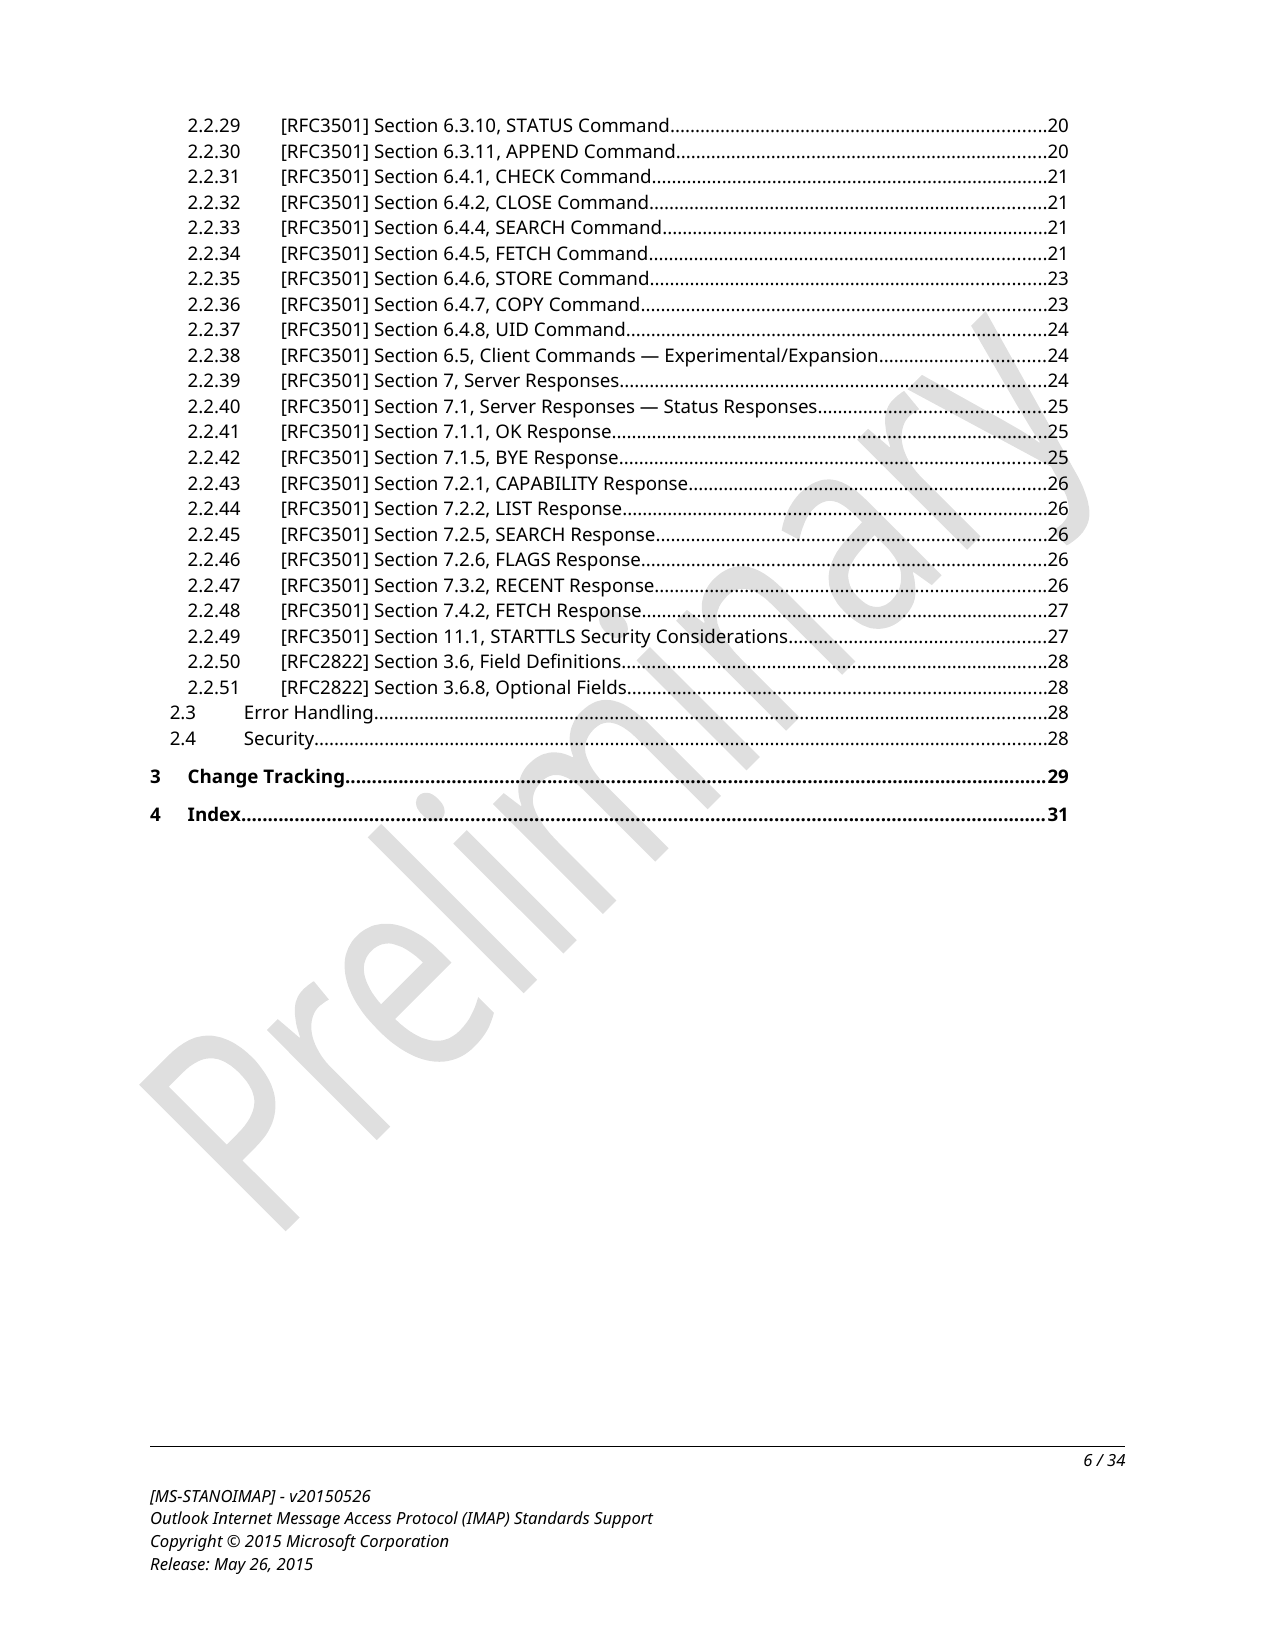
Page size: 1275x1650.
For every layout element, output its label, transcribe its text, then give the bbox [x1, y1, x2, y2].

text 2.2.51 [RFC2822] Section 3.6.8, Optional Fields 28 [187, 674, 1078, 699]
text 2.2.35 [RFC3501] Section 6.4.6, STORE Command 23 [187, 266, 1078, 291]
text 2.2.40 [RFC3501] Section 7.1, Server Responses — Status Responses 25 [187, 393, 1078, 419]
text 2.2.49 [RFC3501] Section 11.1, STARTTLS Security Considerations 27 [187, 623, 1078, 648]
text 2.2.47 [RFC3501] Section 7.3.2, RECENT Response 26 [187, 572, 1078, 597]
text 4 Index 31 [150, 801, 1078, 827]
text 2.3 Error Handling 28 [169, 699, 1078, 725]
text 2.2.30 [RFC3501] Section 6.3.11, APPEND Command 20 [187, 138, 1078, 163]
text 2.2.50 [RFC2822] Section 3.6, Field Definitions 28 [187, 648, 1078, 674]
text 2.2.44 [RFC3501] Section 7.2.2, LIST Response 26 [187, 495, 1078, 521]
text 2.2.37 [RFC3501] Section 6.4.8, UID Command 24 [187, 317, 1078, 342]
text 2.2.43 [RFC3501] Section 7.2.1, CAPABILITY Response 26 [187, 470, 1078, 495]
text 2.2.45 [RFC3501] Section 7.2.5, SEARCH Response 26 [187, 521, 1078, 546]
text 2.2.36 [RFC3501] Section 6.4.7, COPY Command 23 [187, 291, 1078, 317]
text 2.2.42 [RFC3501] Section 7.1.5, BYE Response 25 [187, 444, 1078, 470]
text 2.2.29 [RFC3501] Section 6.3.10, STATUS Command 20 [187, 112, 1078, 138]
text 2.2.48 [RFC3501] Section 7.4.2, FETCH Response 27 [187, 597, 1078, 623]
text 2.2.32 [RFC3501] Section 6.4.2, CLOSE Command 21 [187, 189, 1078, 214]
text 3 Change Tracking 29 [150, 763, 1078, 788]
text 2.2.38 [RFC3501] Section 6.5, Client Commands ― Experimental/Expansion 24 [187, 342, 1078, 368]
text 2.2.31 [RFC3501] Section 6.4.1, CHECK Command 21 [187, 163, 1078, 189]
text 2.2.33 [RFC3501] Section 6.4.4, SEARCH Command 21 [187, 214, 1078, 240]
text 2.2.39 [RFC3501] Section 7, Server Responses 24 [187, 368, 1078, 393]
text 2.2.46 [RFC3501] Section 7.2.6, FLAGS Response 26 [187, 546, 1078, 572]
text 2.2.41 [RFC3501] Section 7.1.1, OK Response 25 [187, 419, 1078, 444]
text 2.4 Security 28 [169, 725, 1078, 751]
text 2.2.34 [RFC3501] Section 6.4.5, FETCH Command 21 [187, 240, 1078, 266]
